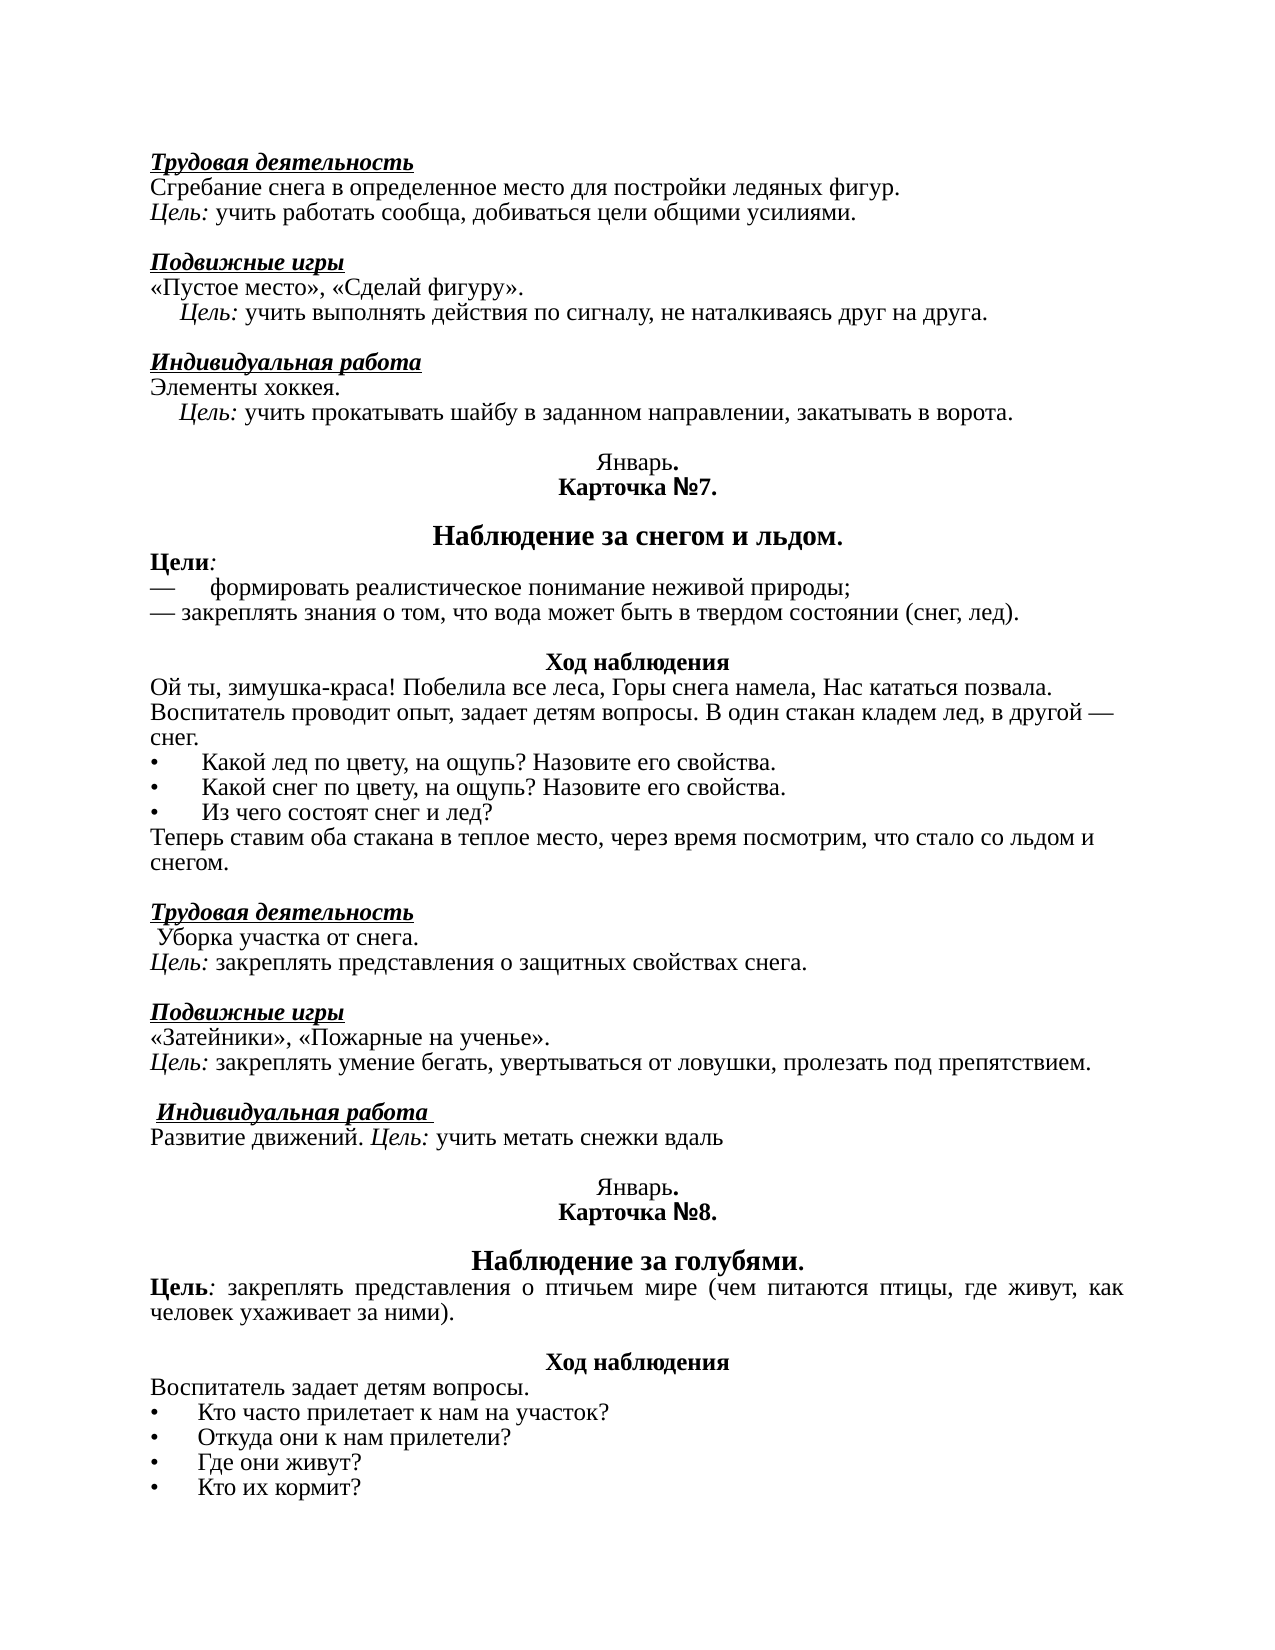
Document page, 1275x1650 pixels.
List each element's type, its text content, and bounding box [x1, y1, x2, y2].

text Январь. [150, 1175, 1125, 1200]
list Откуда они к нам прилетели? [150, 1425, 1125, 1450]
text Ход наблюдения [150, 650, 1125, 675]
text Трудовая деятельность [150, 150, 1125, 175]
text Карточка №8. [150, 1200, 1125, 1225]
text Воспитатель задает детям вопросы. [150, 1375, 1125, 1400]
list Из чего состоят снег и лед? [150, 800, 1125, 825]
text Развитие движений. Цель: учить метать снежки вдаль [150, 1125, 1125, 1150]
text Ой ты, зимушка-краса! Побелила все леса, Горы снега намела, Нас кататься позвала. [150, 675, 1125, 700]
text Индивидуальная работа [150, 1100, 1125, 1125]
list Кто часто прилетает к нам на участок? [150, 1400, 1125, 1425]
text Уборка участка от снега. [150, 925, 1125, 950]
text Элементы хоккея. [150, 375, 1125, 400]
list Где они живут? [150, 1450, 1125, 1475]
text Цель: учить прокатывать шайбу в заданном направлении, закатывать в ворота. [150, 400, 1125, 425]
text Подвижные игры [150, 250, 1125, 275]
list Какой снег по цвету, на ощупь? Назовите его свойства. [150, 775, 1125, 800]
text Сгребание снега в определенное место для постройки ледяных фигур. [150, 175, 1125, 200]
text Теперь ставим оба стакана в теплое место, через время посмотрим, что стало со льдом и снегом. [150, 825, 1125, 875]
list Кто их кормит? [150, 1475, 1125, 1500]
text Цель: закреплять представления о защитных свойствах снега. [150, 950, 1125, 975]
text Карточка №7. [150, 475, 1125, 500]
text «Пустое место», «Сделай фигуру». [150, 275, 1125, 300]
text Подвижные игры [150, 1000, 1125, 1025]
text — формировать реалистическое понимание неживой природы; [150, 575, 1125, 600]
text Цель: учить работать сообща, добиваться цели общими усилиями. [150, 200, 1125, 225]
text Трудовая деятельность [150, 900, 1125, 925]
text Воспитатель проводит опыт, задает детям вопросы. В один стакан кладем лед, в другой — снег. [150, 700, 1125, 750]
text Цели: [150, 550, 1125, 575]
text Цель: учить выполнять действия по сигналу, не наталкиваясь друг на друга. [150, 300, 1125, 325]
text Цель: закреплять представления о птичьем мире (чем питаются птицы, где живут, как человек ухаживает за ними). [150, 1275, 1125, 1325]
text «Затейники», «Пожарные на ученье». [150, 1025, 1125, 1050]
text Индивидуальная работа [150, 350, 1125, 375]
text Ход наблюдения [150, 1350, 1125, 1375]
text — закреплять знания о том, что вода может быть в твердом состоянии (снег, лед). [150, 600, 1125, 625]
text Наблюдение за снегом и льдом. [150, 525, 1125, 550]
text Цель: закреплять умение бегать, увертываться от ловушки, пролезать под препятствием. [150, 1050, 1125, 1075]
text Наблюдение за голубями. [150, 1250, 1125, 1275]
list Какой лед по цвету, на ощупь? Назовите его свойства. [150, 750, 1125, 775]
text Январь. [150, 450, 1125, 475]
